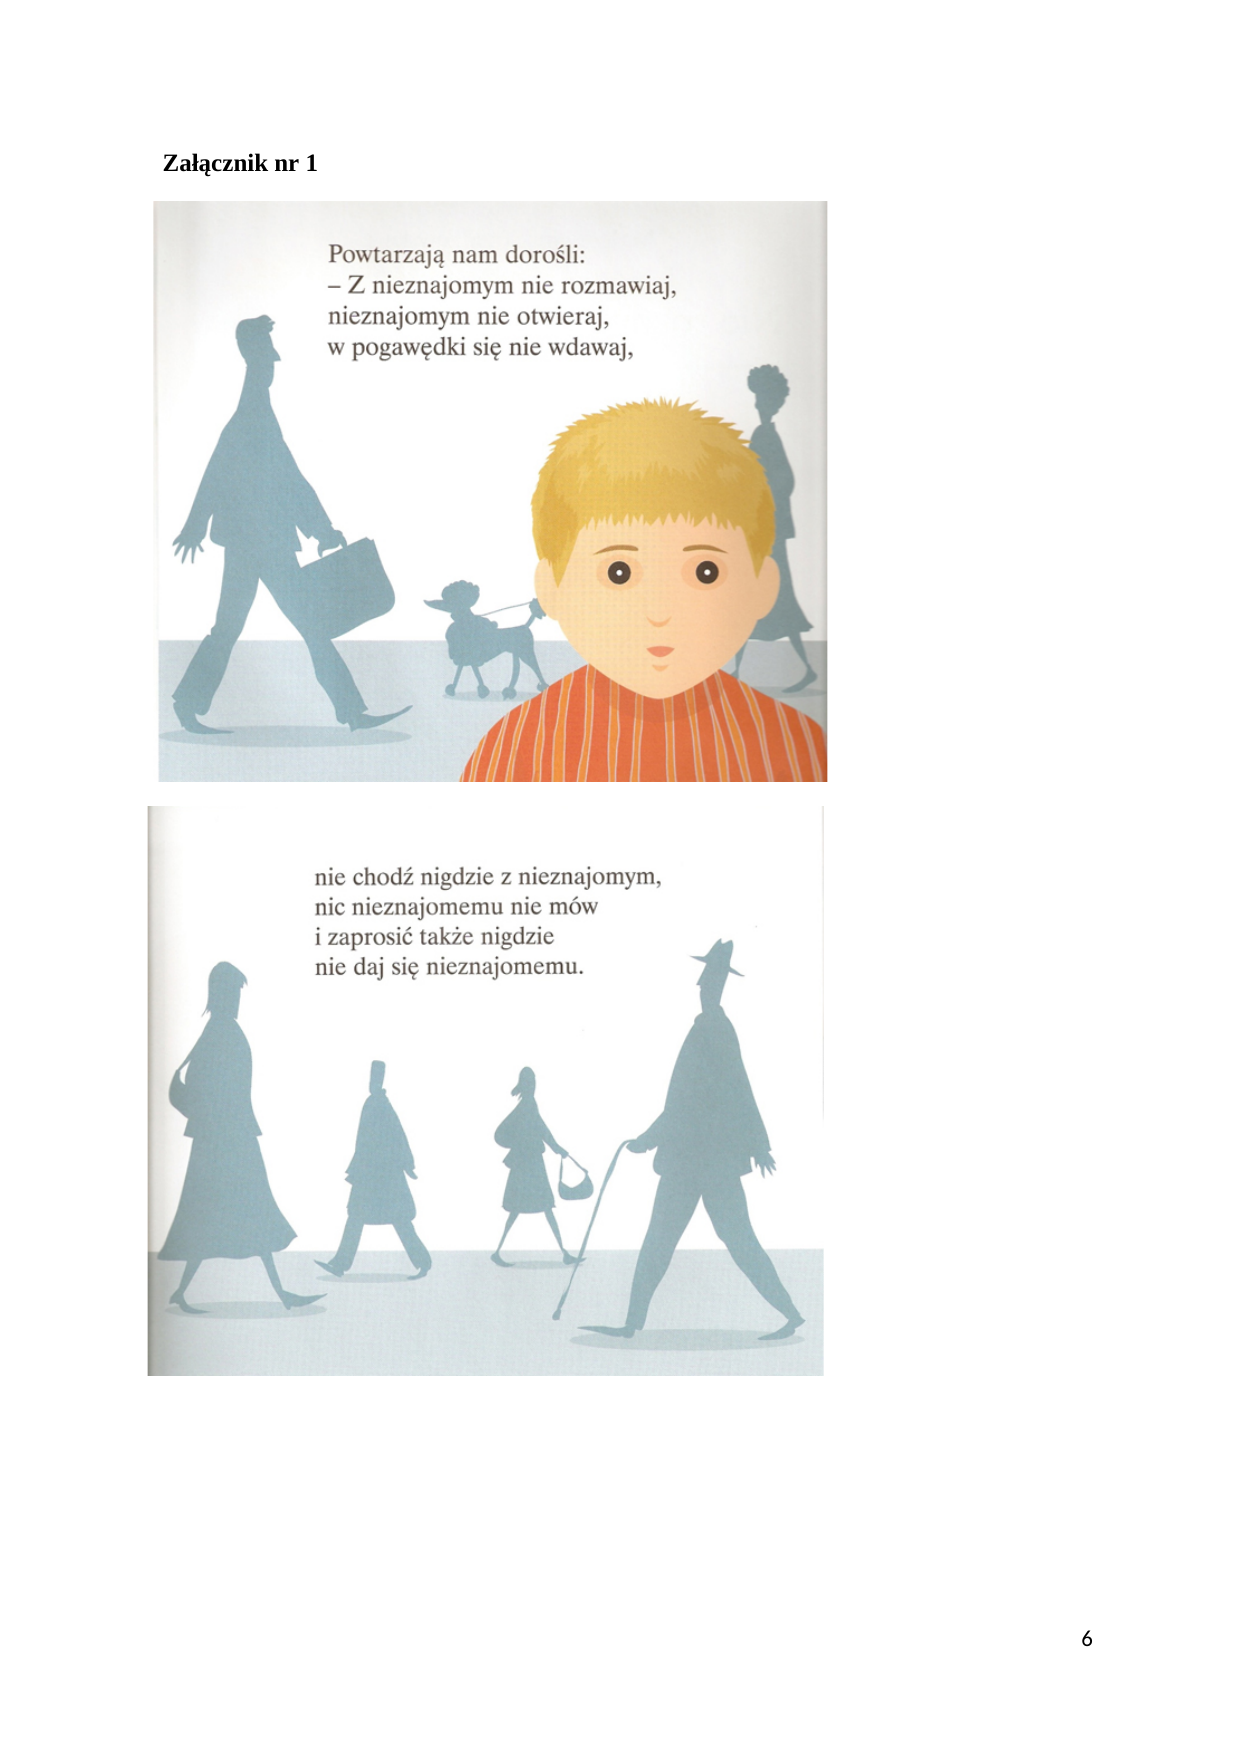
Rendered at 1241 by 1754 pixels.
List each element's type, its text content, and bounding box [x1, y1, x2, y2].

text Załącznik nr 1 [162, 148, 1093, 176]
picture [147, 806, 824, 1376]
picture [153, 201, 828, 782]
